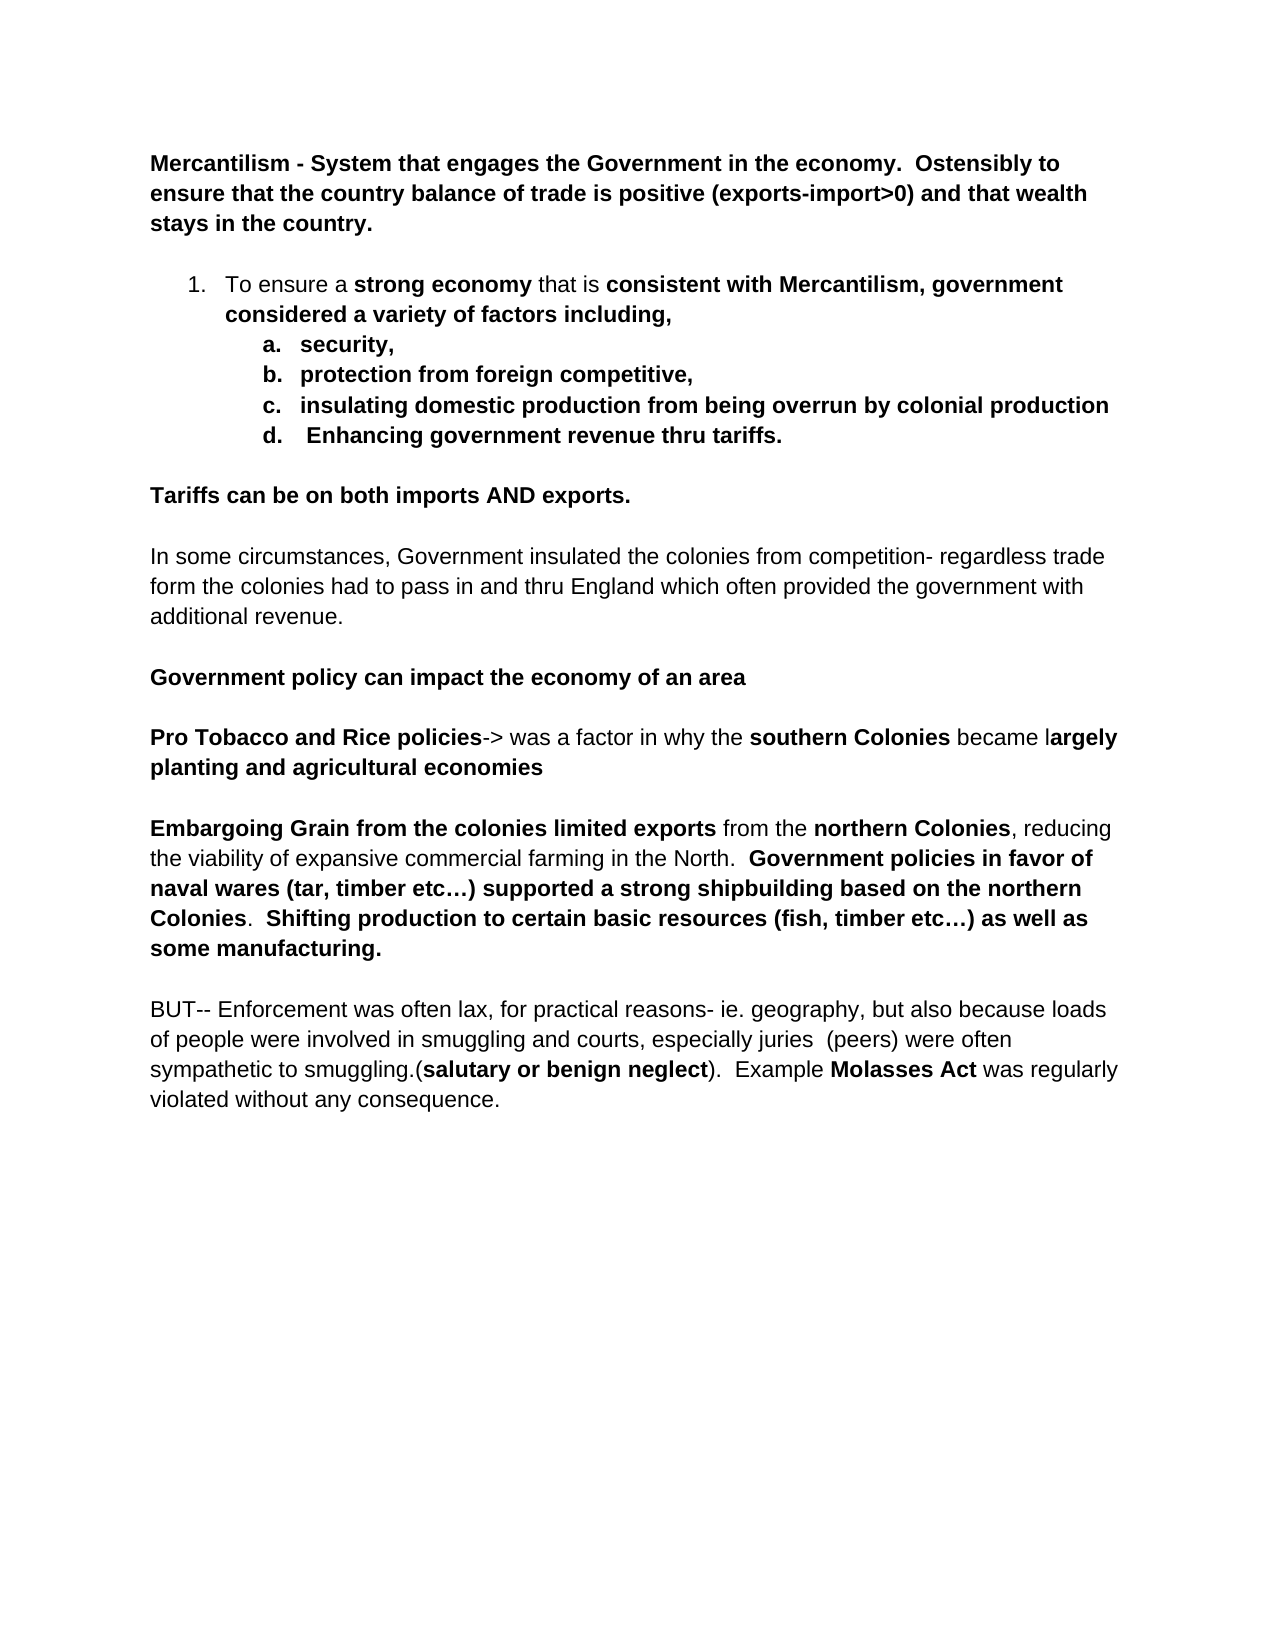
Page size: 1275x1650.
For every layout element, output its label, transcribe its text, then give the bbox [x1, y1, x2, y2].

text BUT-- Enforcement was often lax, for practical reasons- ie. geography, but also because loads of people were involved in smuggling and courts, especially juries (peers) were often sympathetic to smuggling.(salutary or benign neglect). Example Molasses Act was regularly violated without any consequence. [150, 996, 1125, 1113]
text Embargoing Grain from the colonies limited exports from the northern Colonies, reducing the viability of expansive commercial farming in the North. Government policies in favor of naval wares (tar, timber etc…) supported a strong shipbuilding based on the northern Colonies. Shifting production to certain basic resources (fish, timber etc…) as well as some manufacturing. [150, 814, 1125, 962]
list security, [262, 331, 1125, 358]
text In some circumstances, Government insulated the colonies from competition- regardless trade form the colonies had to pass in and thru England which often provided the government with additional revenue. [150, 543, 1125, 629]
text Tariffs can be on both imports AND exports. [150, 482, 1125, 509]
list protection from foreign competitive, [262, 361, 1125, 388]
text Mercantilism - System that engages the Government in the economy. Ostensibly to ensure that the country balance of trade is positive (exports-import>0) and that wealth stays in the country. [150, 150, 1125, 237]
text Government policy can impact the economy of an area [150, 663, 1125, 690]
list To ensure a strong economy that is consistent with Mercantilism, government considered a variety of factors including, [187, 271, 1125, 327]
text Pro Tobacco and Rice policies-> was a factor in why the southern Colonies became largely planting and agricultural economies [150, 724, 1125, 781]
list insulating domestic production from being overrun by colonial production [262, 392, 1125, 418]
list Enhancing government revenue thru tariffs. [262, 422, 1125, 448]
